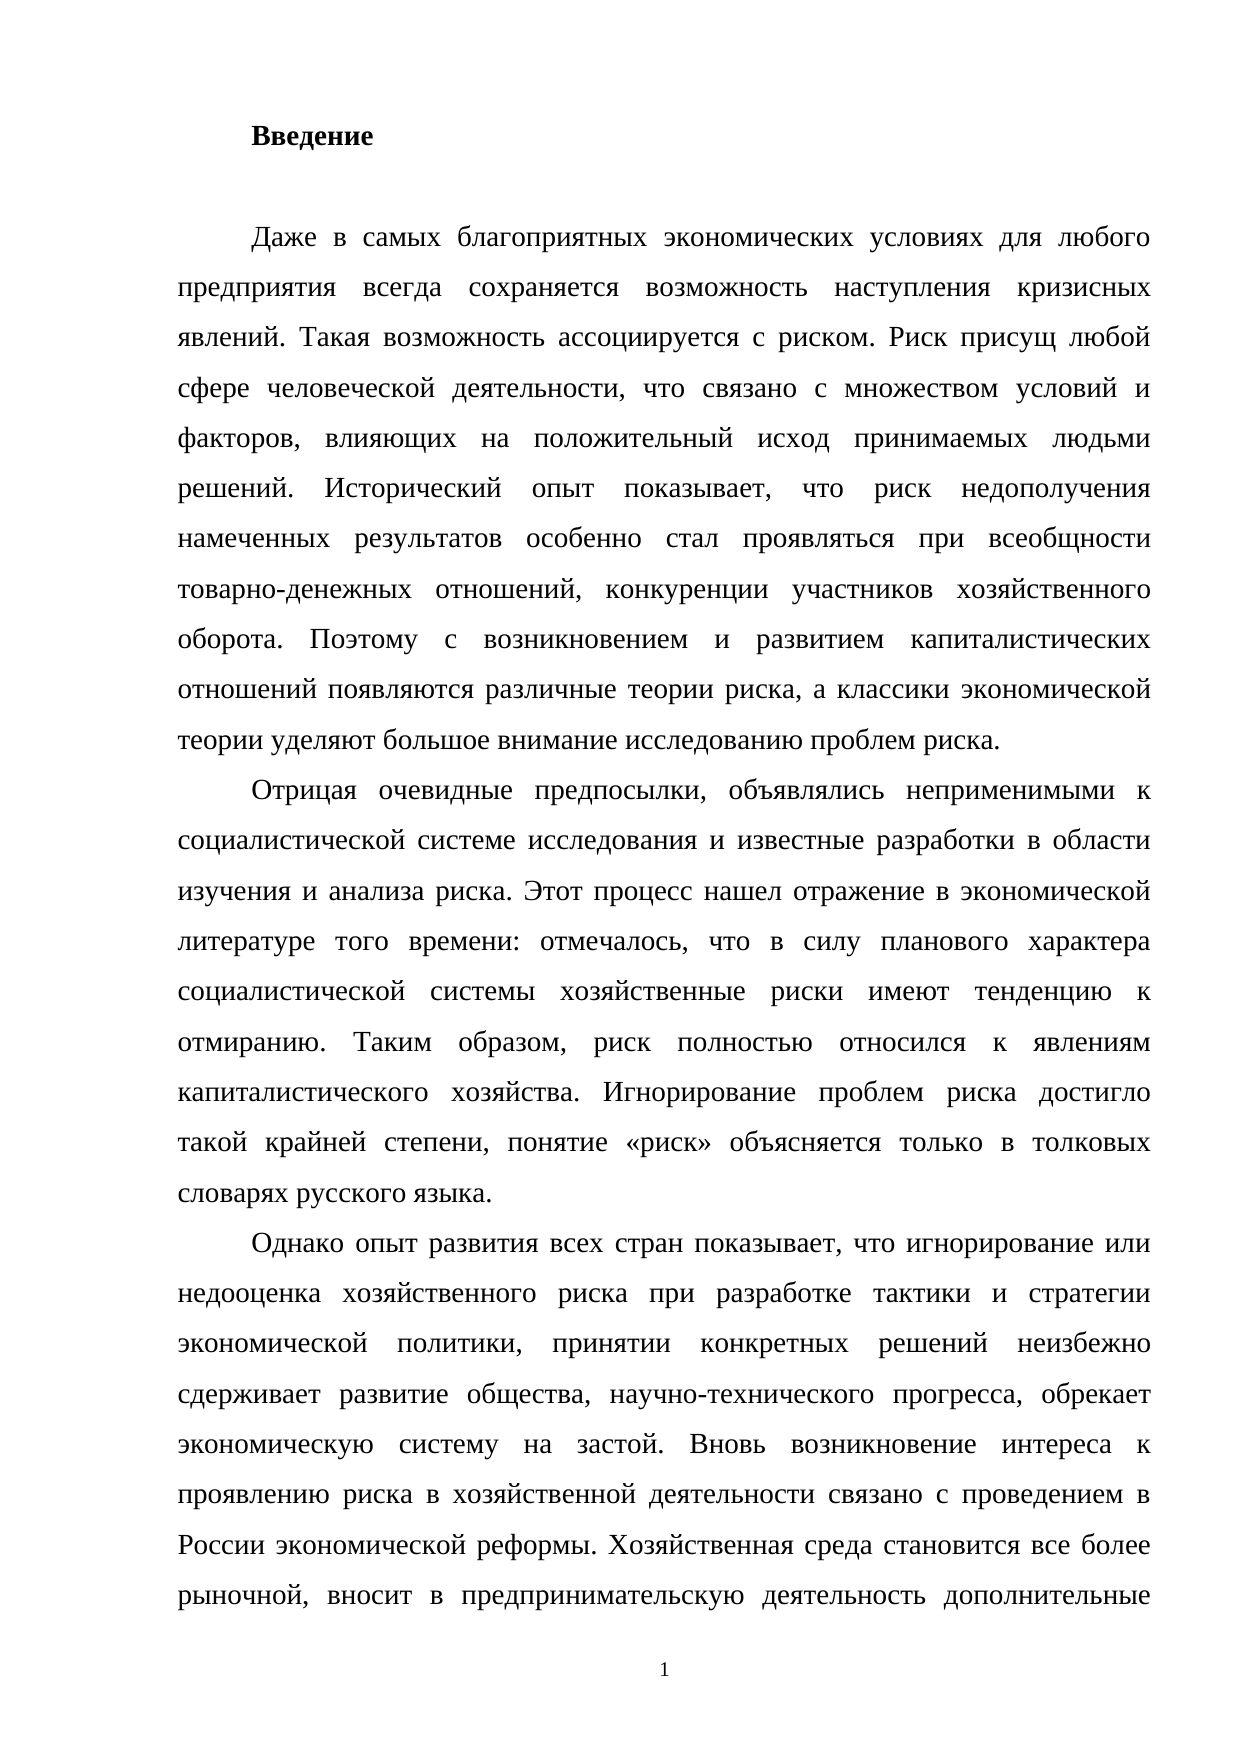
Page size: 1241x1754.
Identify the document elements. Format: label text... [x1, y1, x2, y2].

text Отрицая очевидные предпосылки, объявлялись неприменимыми к социалистической системе исследования и известные разработки в области изучения и анализа риска. Этот процесс нашел отражение в экономической литературе того времени: отмечалось, что в силу планового характера социалистической системы хозяйственные риски имеют тенденцию к отмиранию. Таким образом, риск полностью относился к явлениям капиталистического хозяйства. Игнорирование проблем риска достигло такой крайней степени, понятие «риск» объясняется только в толковых словарях русского языка. [177, 772, 1152, 1208]
text Даже в самых благоприятных экономических условиях для любого предприятия всегда сохраняется возможность наступления кризисных явлений. Такая возможность ассоциируется с риском. Риск присущ любой сфере человеческой деятельности, что связано с множеством условий и факторов, влияющих на положительный исход принимаемых людьми решений. Исторический опыт показывает, что риск недополучения намеченных результатов особенно стал проявляться при всеобщности товарно-денежных отношений, конкуренции участников хозяйственного оборота. Поэтому с возникновением и развитием капиталистических отношений появляются различные теории риска, а классики экономической теории уделяют большое внимание исследованию проблем риска. [177, 219, 1152, 755]
text Введение [177, 118, 1152, 152]
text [177, 1225, 1152, 1611]
